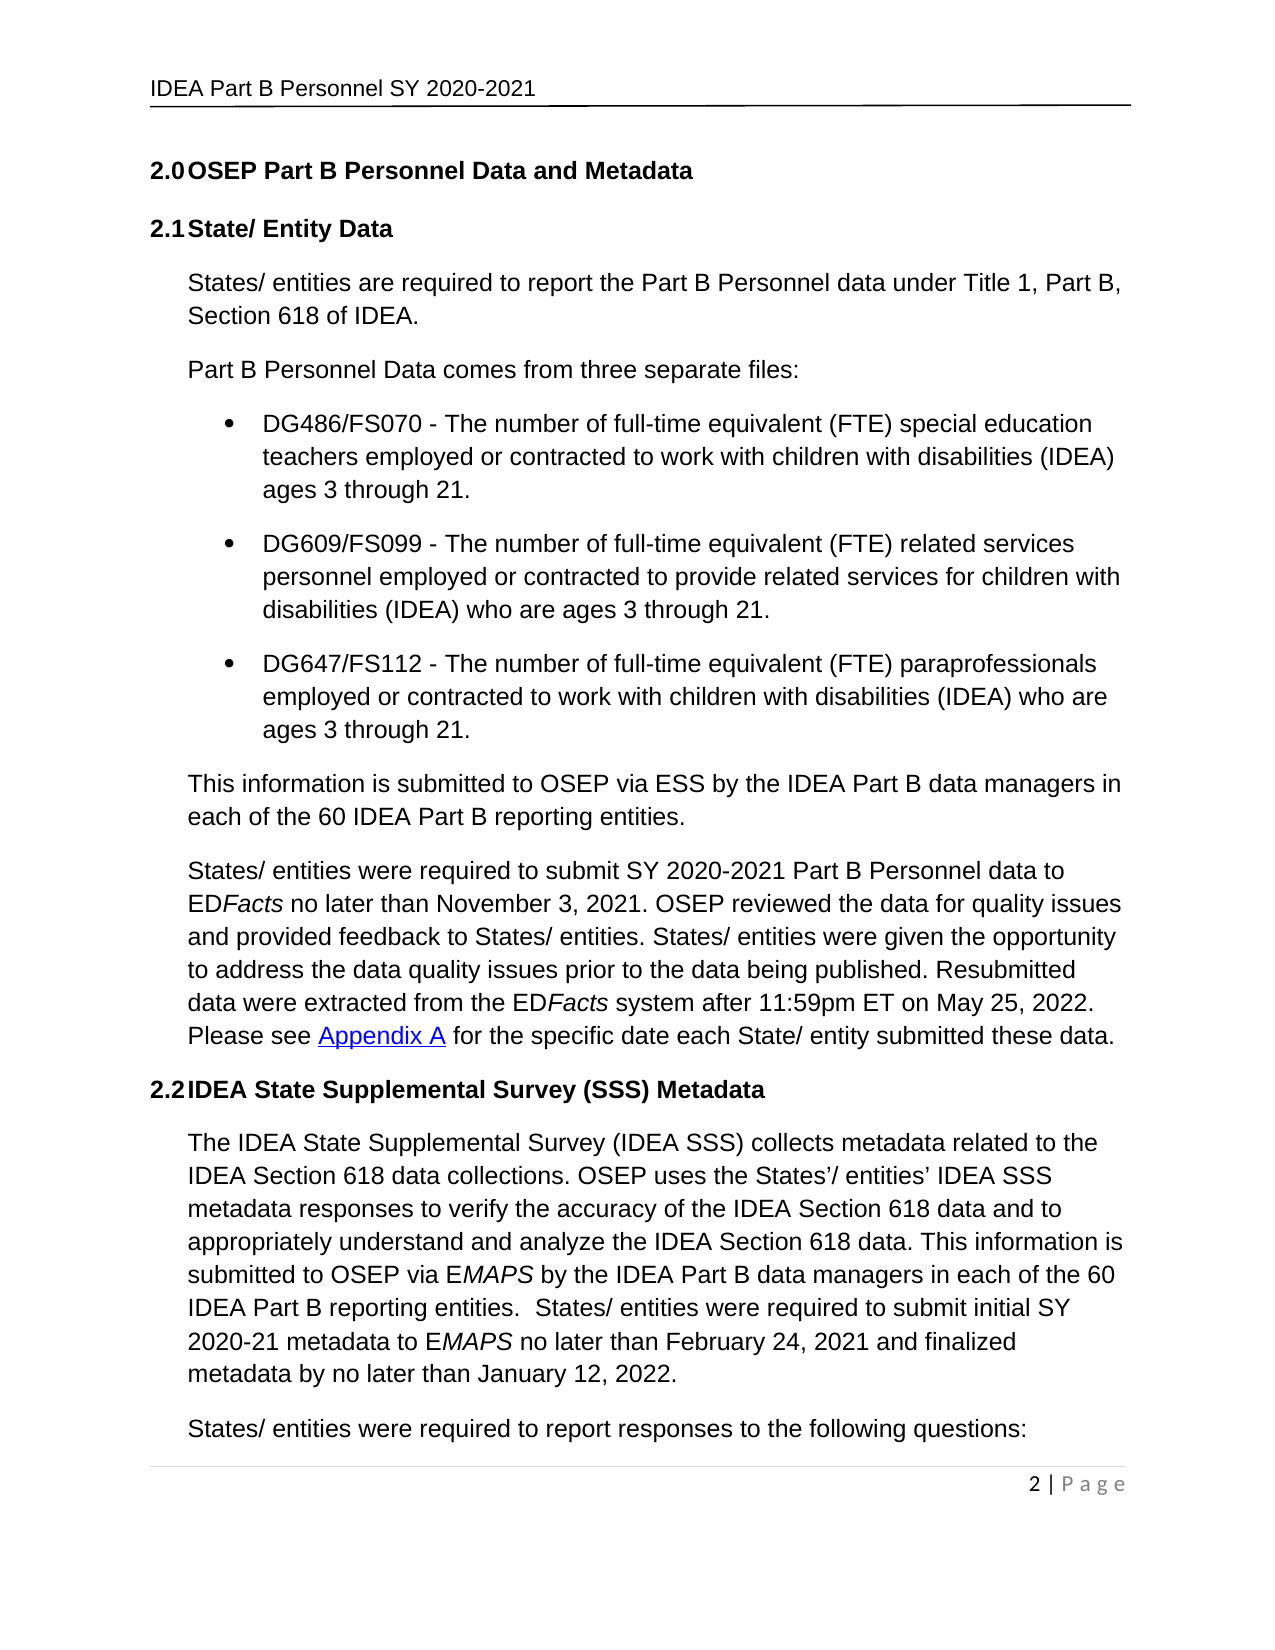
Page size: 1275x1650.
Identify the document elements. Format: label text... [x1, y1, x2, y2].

subtitle OSEP Part B Personnel Data and Metadata [150, 156, 1125, 185]
text This information is submitted to OSEP via ESS by the IDEA Part B data managers in each of the 60 IDEA Part B reporting entities. [187, 769, 1125, 831]
subtitle State/ Entity Data [150, 214, 1125, 243]
text Part B Personnel Data comes from three separate files: [187, 355, 1125, 384]
list DG609/FS099 - The number of full-time equivalent (FTE) related services personnel employed or contracted to provide related services for children with disabilities (IDEA) who are ages 3 through 21. [225, 529, 1125, 624]
text The IDEA State Supplemental Survey (IDEA SSS) collects metadata related to the IDEA Section 618 data collections. OSEP uses the States’/ entities’ IDEA SSS metadata responses to verify the accuracy of the IDEA Section 618 data and to appropriately understand and analyze the IDEA Section 618 data. This information is submitted to OSEP via EMAPS by the IDEA Part B data managers in each of the 60 IDEA Part B reporting entities. States/ entities were required to submit initial SY 2020-21 metadata to EMAPS no later than February 24, 2021 and finalized metadata by no later than January 12, 2022. [187, 1128, 1125, 1389]
text States/ entities were required to submit SY 2020-2021 Part B Personnel data to EDFacts no later than November 3, 2021. OSEP reviewed the data for quality issues and provided feedback to States/ entities. States/ entities were given the opportunity to address the data quality issues prior to the data being published. Resubmitted data were extracted from the EDFacts system after 11:59pm ET on May 25, 2022. Please see Appendix A for the specific date each State/ entity submitted these data. [187, 856, 1125, 1049]
text States/ entities are required to report the Part B Personnel data under Title 1, Part B, Section 618 of IDEA. [187, 268, 1125, 330]
list DG486/FS070 - The number of full-time equivalent (FTE) special education teachers employed or contracted to work with children with disabilities (IDEA) ages 3 through 21. [225, 409, 1125, 504]
list DG647/FS112 - The number of full-time equivalent (FTE) paraprofessionals employed or contracted to work with children with disabilities (IDEA) who are ages 3 through 21. [225, 649, 1125, 744]
subtitle IDEA State Supplemental Survey (SSS) Metadata [150, 1074, 1125, 1103]
text States/ entities were required to report responses to the following questions: [187, 1414, 1125, 1443]
